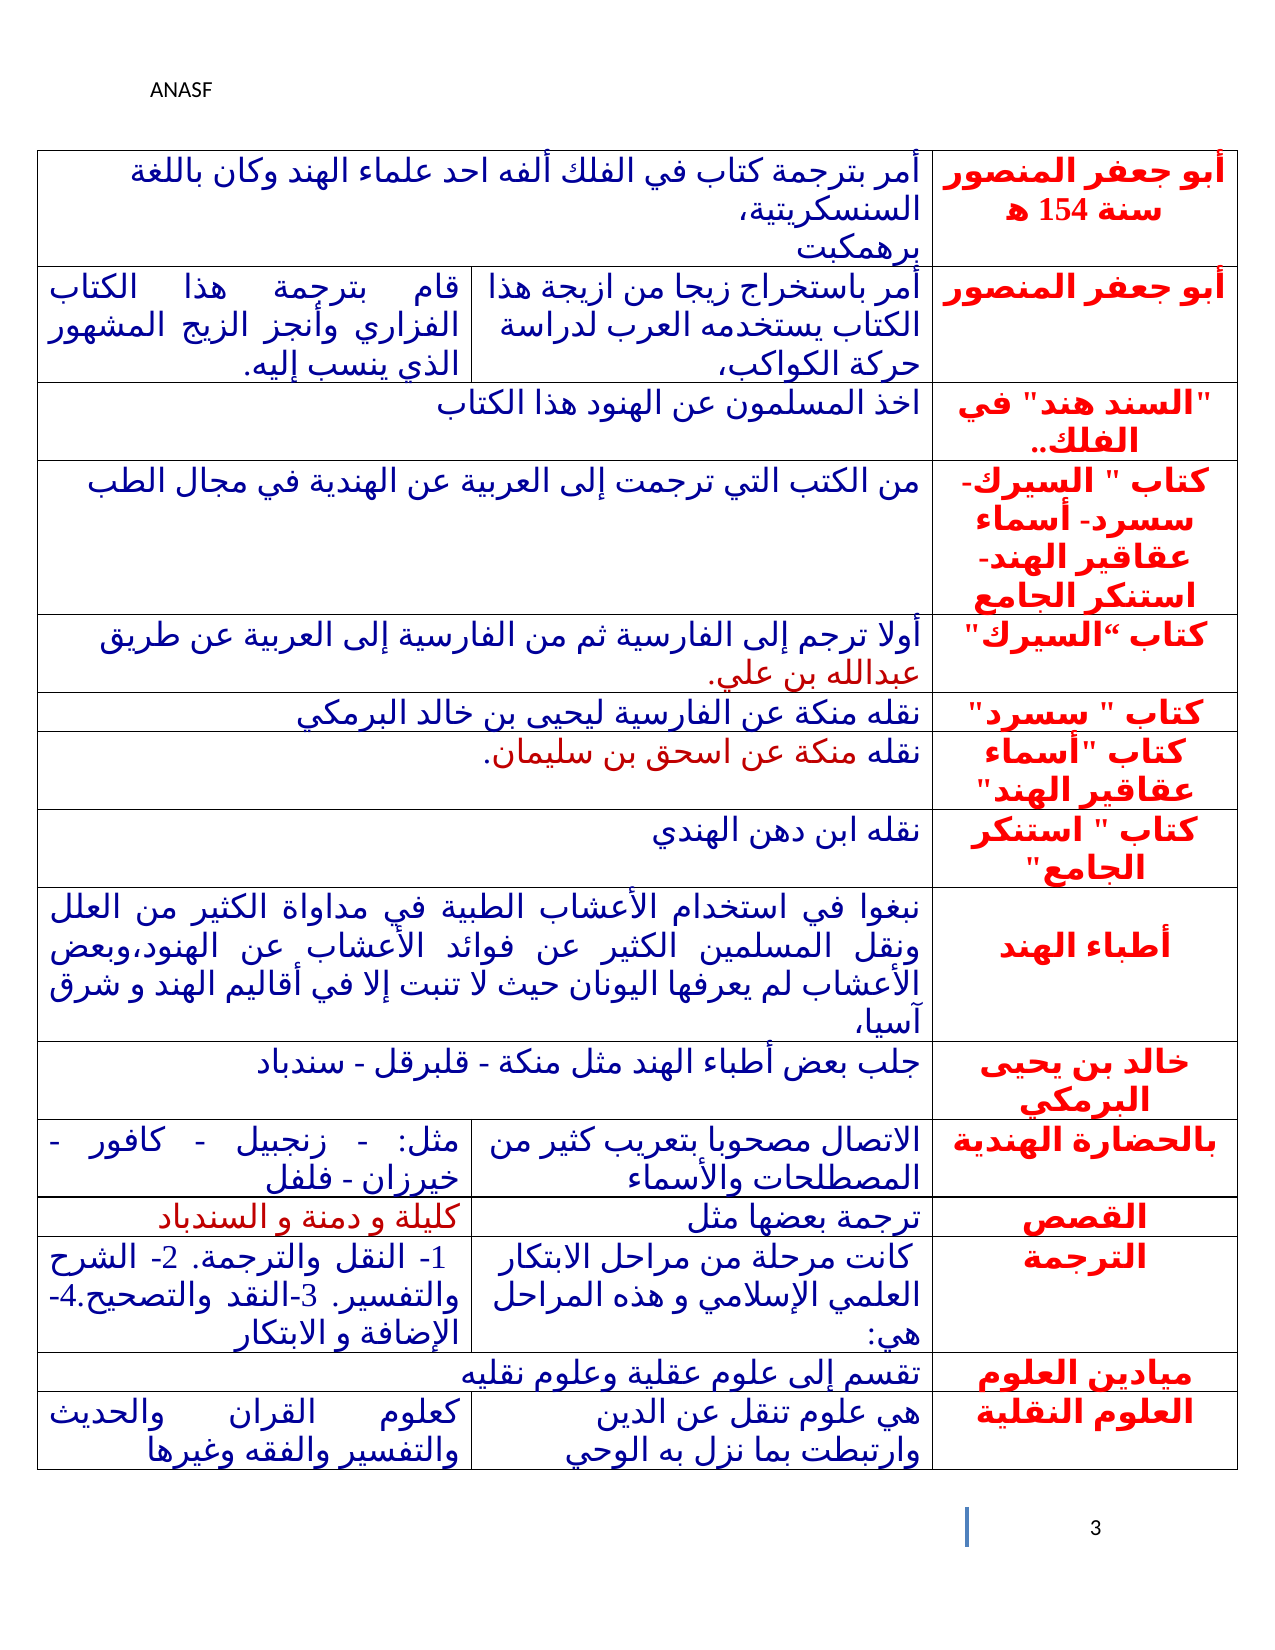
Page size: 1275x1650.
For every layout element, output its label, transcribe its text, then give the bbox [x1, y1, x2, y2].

table_cell كانت مرحلة من مراحل الابتكار العلمي الإسلامي و هذه المراحل هي: [472, 1237, 932, 1352]
table_cell 1- النقل والترجمة. 2- الشرح والتفسير. 3-النقد والتصحيح.4-الإضافة و الابتكار [38, 1237, 471, 1352]
table_cell كتاب "أسماء عقاقير الهند" [933, 732, 1237, 809]
table_cell ميادين العلوم [933, 1353, 1237, 1391]
table_cell كعلوم القران والحديث والتفسير والفقه وغيرها [38, 1392, 471, 1469]
table_cell الاتصال مصحوبا بتعريب كثير من المصطلحات والأسماء [472, 1120, 932, 1196]
table_cell خالد بن يحيى البرمكي [933, 1042, 1237, 1119]
table_cell من الكتب التي ترجمت إلى العربية عن الهندية في مجال الطب [38, 461, 932, 614]
table_cell تقسم إلى علوم عقلية وعلوم نقليه [38, 1353, 932, 1391]
table_cell نقله منكة عن الفارسية ليحيى بن خالد البرمكي [38, 693, 932, 731]
table_cell قام بترجمة هذا الكتاب الفزاري وأنجز الزيج المشهور الذي ينسب إليه. [38, 267, 471, 382]
table_cell أبو جعفر المنصور [933, 267, 1237, 382]
table_cell كليلة و دمنة و السندباد [38, 1198, 471, 1236]
table_cell ترجمة بعضها مثل [472, 1198, 932, 1236]
table_cell اخذ المسلمون عن الهنود هذا الكتاب [38, 383, 932, 460]
table_cell هي علوم تنقل عن الدين وارتبطت بما نزل به الوحي [472, 1392, 932, 1469]
table_cell جلب بعض أطباء الهند مثل منكة - قلبرقل - سندباد [38, 1042, 932, 1119]
table_cell أولا ترجم إلى الفارسية ثم من الفارسية إلى العربية عن طريق عبدالله بن علي. [38, 615, 932, 692]
table_cell القصص [933, 1198, 1237, 1236]
table_cell كتاب “السيرك" [933, 615, 1237, 692]
table_cell نقله ابن دهن الهندي [38, 810, 932, 887]
table_cell أمر بترجمة كتاب في الفلك ألفه احد علماء الهند وكان باللغة السنسكريتية، برهمكبت [38, 151, 932, 266]
table_cell كتاب " السيرك- سسرد- أسماء عقاقير الهند- استنكر الجامع [933, 461, 1237, 614]
table_cell كتاب " استنكر الجامع" [933, 810, 1237, 887]
table_cell مثل: - زنجبيل - كافور - خيرزان - فلفل [38, 1120, 471, 1196]
table_cell نقله منكة عن اسحق بن سليمان. [38, 732, 932, 809]
table_cell كتاب " سسرد" [933, 693, 1237, 731]
table_cell الترجمة [933, 1237, 1237, 1352]
table_cell نبغوا في استخدام الأعشاب الطبية في مداواة الكثير من العلل ونقل المسلمين الكثير عن فوائد الأعشاب عن الهنود،وبعض الأعشاب لم يعرفها اليونان حيث لا تنبت إلا في أقاليم الهند و شرق آسيا، [38, 888, 932, 1041]
table_cell بالحضارة الهندية [933, 1120, 1237, 1196]
table_cell العلوم النقلية [933, 1392, 1237, 1469]
table_cell أمر باستخراج زيجا من ازيجة هذا الكتاب يستخدمه العرب لدراسة حركة الكواكب، [472, 267, 932, 382]
table_cell أبو جعفر المنصور سنة 154 ﻫ [933, 151, 1237, 266]
table_cell "السند هند" في الفلك.. [933, 383, 1237, 460]
table_cell أطباء الهند [933, 888, 1237, 1041]
